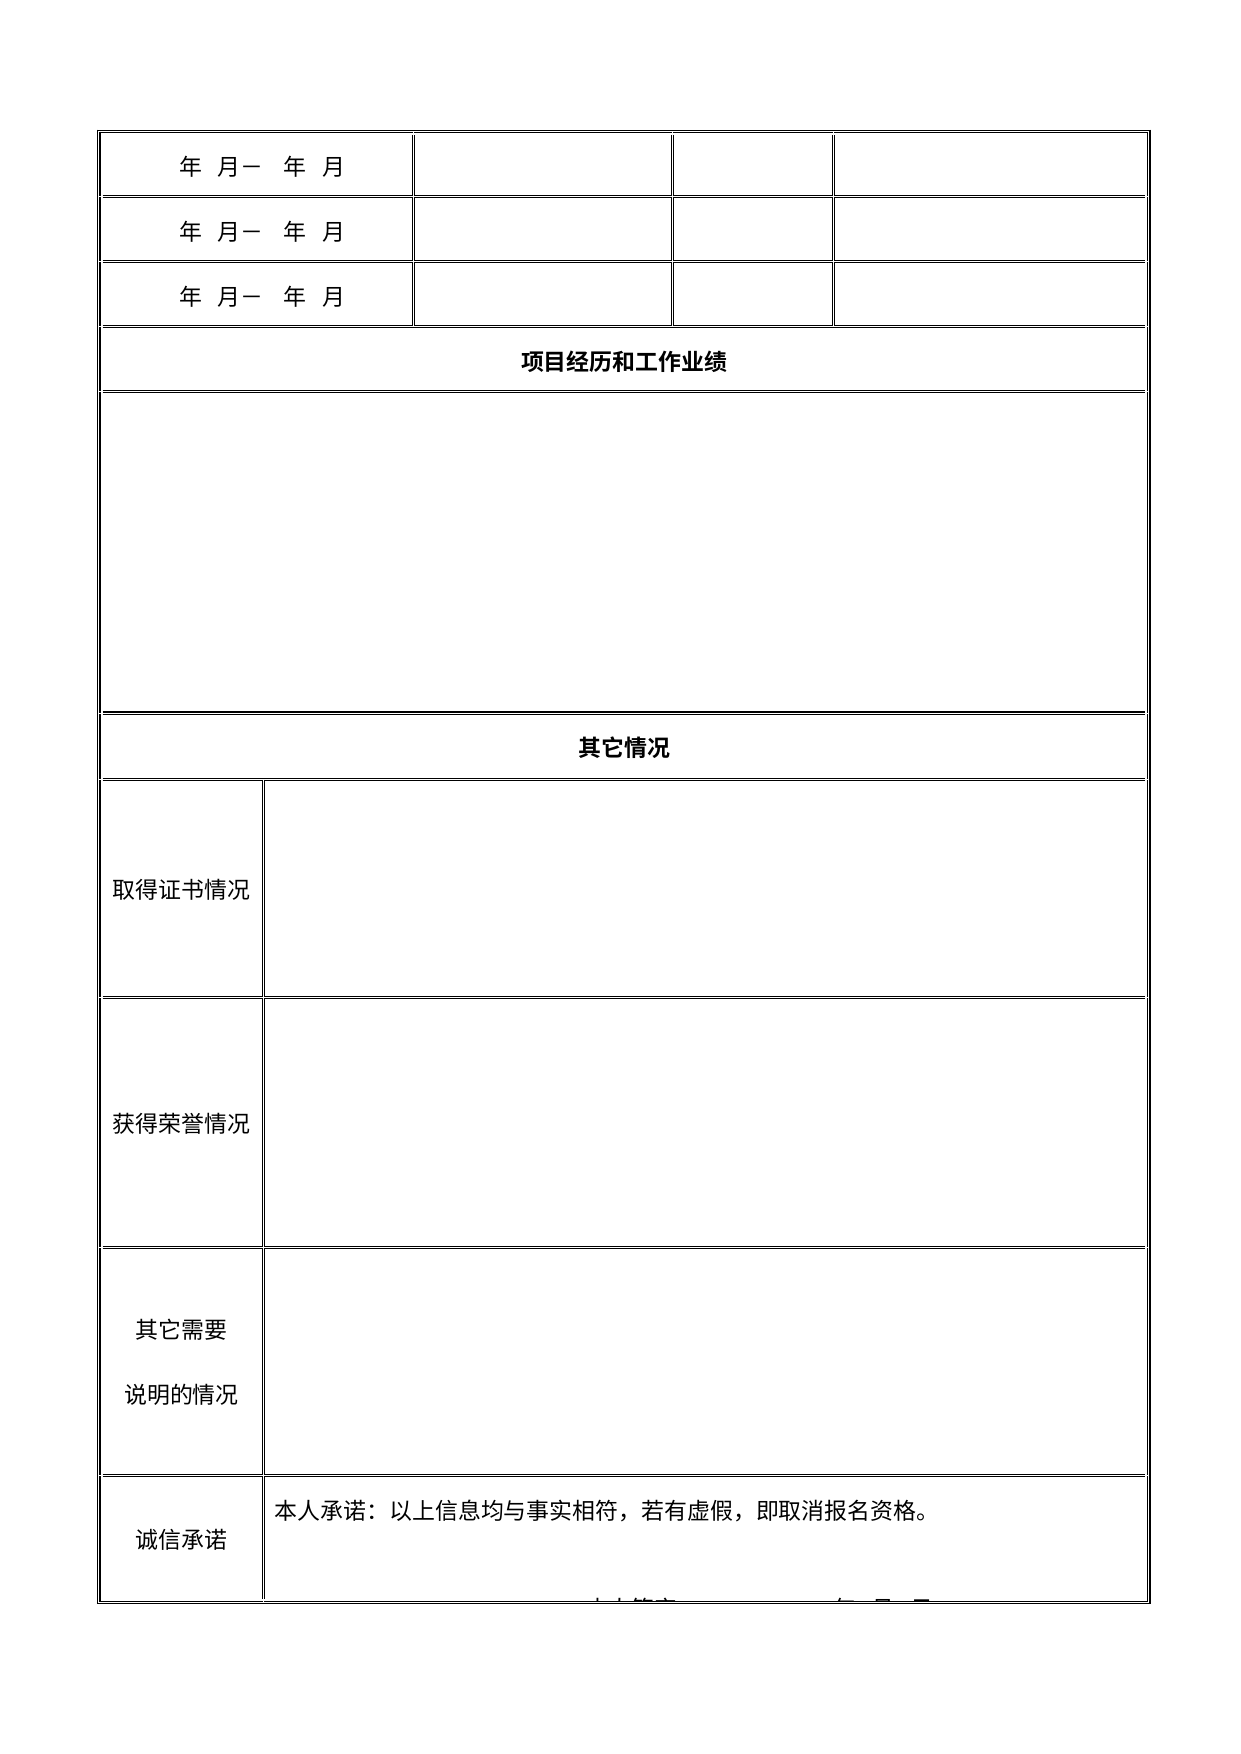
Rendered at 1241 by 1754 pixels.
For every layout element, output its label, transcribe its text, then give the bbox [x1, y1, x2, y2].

table_cell 其它情况 [101, 711, 1147, 778]
table_cell 年 月－ 年 月 [101, 260, 412, 324]
table_cell [415, 263, 671, 324]
table_cell [263, 996, 1149, 1246]
table_cell [674, 263, 832, 324]
table_cell 年 月－ 年 月 [101, 133, 413, 194]
table_cell [265, 778, 1147, 996]
table_cell [413, 133, 672, 194]
table_cell [834, 133, 1147, 194]
table_cell 项目经历和工作业绩 [101, 325, 1147, 389]
table_cell [835, 260, 1147, 324]
table_cell [672, 133, 833, 194]
table_cell [263, 1246, 1149, 1474]
table_cell 年 月－ 年 月 [101, 195, 412, 259]
table_cell [101, 390, 1147, 711]
table_cell 诚信承诺 [99, 1474, 263, 1601]
table_cell [415, 198, 671, 259]
table_cell [835, 195, 1147, 259]
table_cell 获得荣誉情况 [99, 996, 263, 1246]
table_cell [674, 198, 832, 259]
table_cell 其它需要 说明的情况 [99, 1246, 263, 1474]
table_cell 取得证书情况 [101, 778, 262, 996]
table_cell 本人承诺：以上信息均与事实相符，若有虚假，即取消报名资格。 本人签字： 年 月 日 [263, 1474, 1149, 1601]
